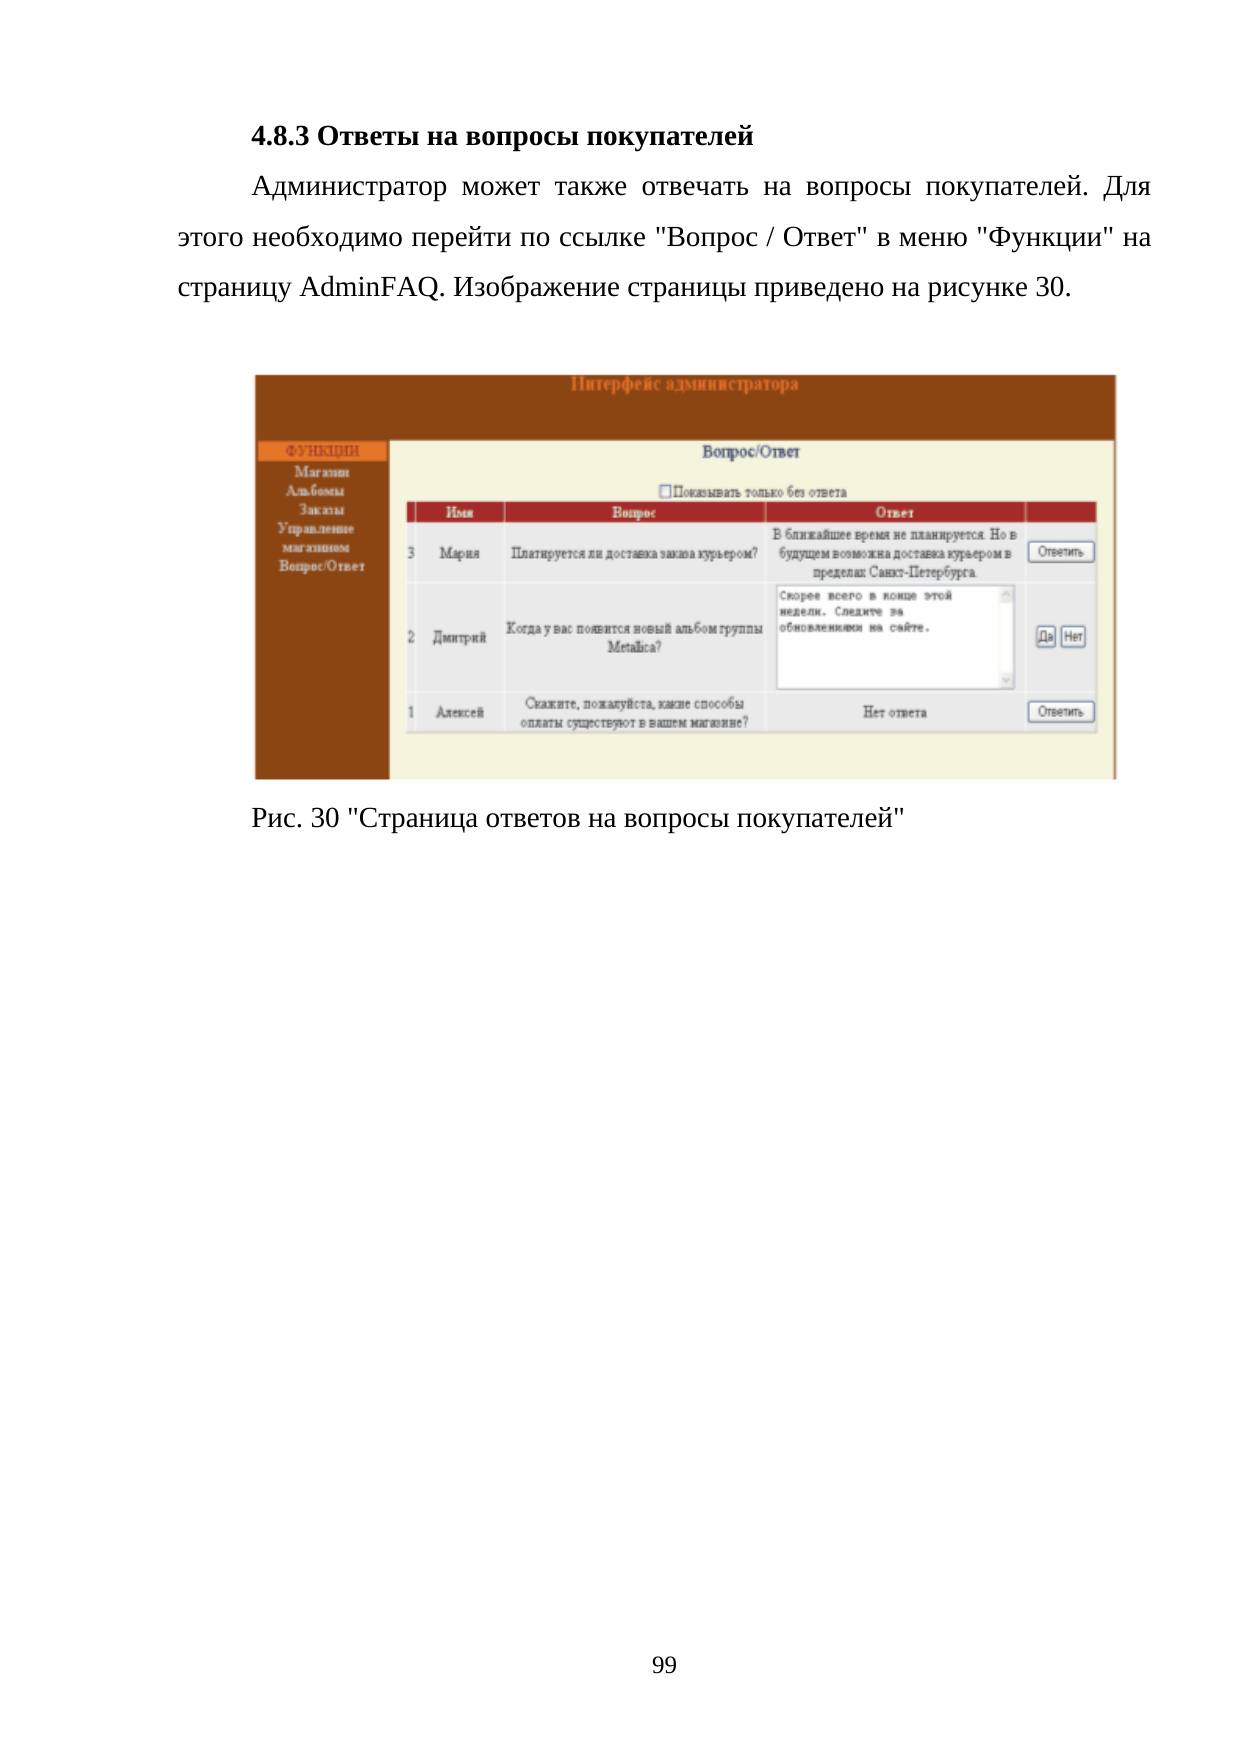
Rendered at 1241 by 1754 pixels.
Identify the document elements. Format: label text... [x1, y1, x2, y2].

text Рис. 30 "Страница ответов на вопросы покупателей" [177, 800, 1152, 833]
text Администратор может также отвечать на вопросы покупателей. Для этого необходимо перейти по ссылке "Вопрос / Ответ" в меню "Функции" на страницу AdminFAQ. Изображение страницы приведено на рисунке 30. [177, 168, 1152, 303]
picture [251, 369, 1119, 786]
text 4.8.3 Ответы на вопросы покупателей [177, 118, 1152, 152]
